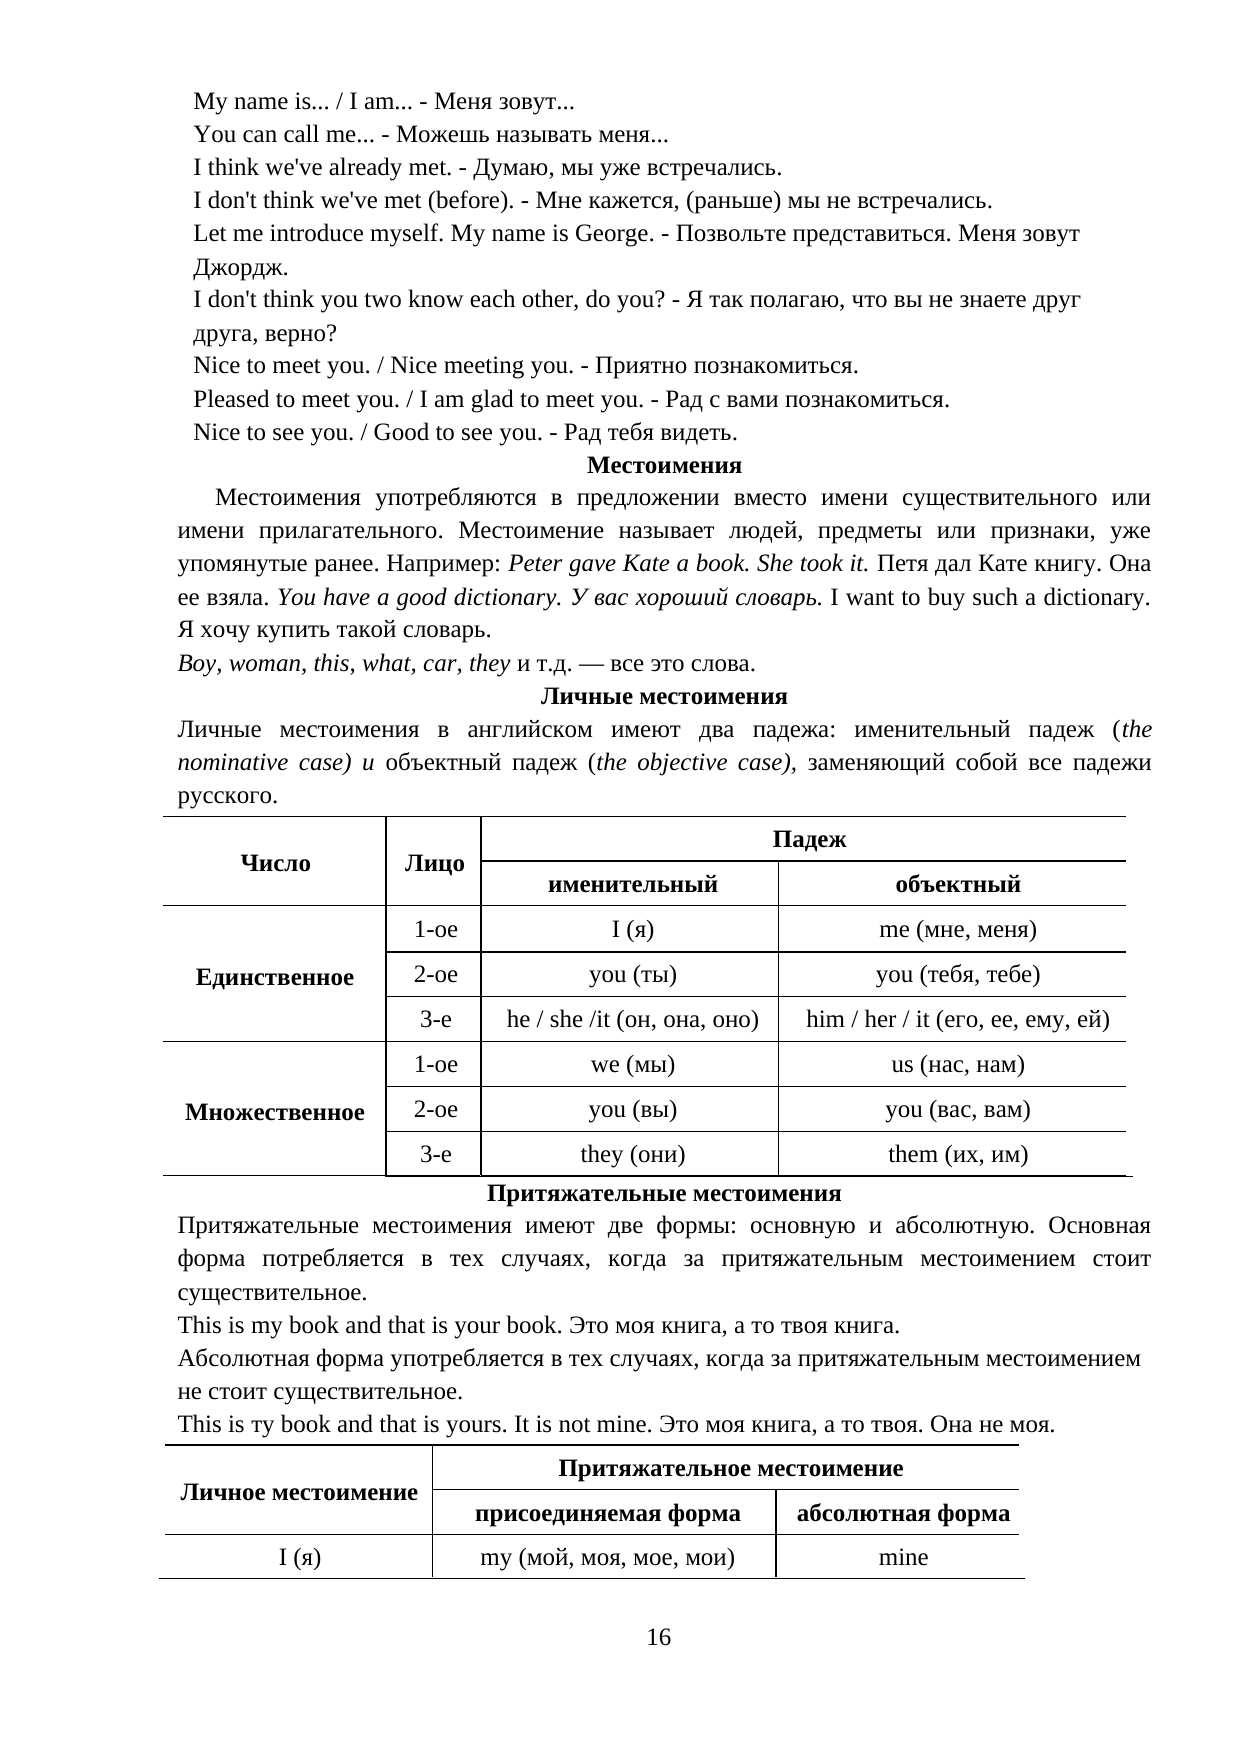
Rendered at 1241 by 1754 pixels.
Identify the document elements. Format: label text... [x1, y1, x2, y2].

text I don't think we've met (before). - Мне кажется, (раньше) мы не встречались. [193, 185, 1215, 214]
text I think we've already met. - Думаю, мы уже встречались. [193, 152, 1215, 181]
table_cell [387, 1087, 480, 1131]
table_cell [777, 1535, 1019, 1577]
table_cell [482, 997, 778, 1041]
text Nice to meet you. / Nice meeting you. - Приятно познакомиться. [193, 351, 1215, 379]
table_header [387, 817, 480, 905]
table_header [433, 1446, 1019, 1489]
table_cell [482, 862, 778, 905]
text This is my book and that is your book. Это моя книга, а то твоя книга. [177, 1310, 1215, 1338]
text This is ту book and that is yours. It is not mine. Это моя книга, а то твоя. Она не моя. [177, 1409, 1215, 1438]
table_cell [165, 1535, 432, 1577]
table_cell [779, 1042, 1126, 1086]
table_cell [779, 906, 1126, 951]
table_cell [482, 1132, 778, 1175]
text Let me introduce myself. My name is George. - Позвольте представиться. Меня зовут Джордж. [193, 218, 1082, 280]
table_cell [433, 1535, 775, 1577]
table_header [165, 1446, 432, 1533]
subtitle Личные местоимения [541, 681, 1215, 710]
subtitle Местоимения [587, 450, 1215, 479]
text Местоимения употребляются в предложении вместо имени существительного или имени прилагательного. Местоимение называет людей, предметы или признаки, уже упомянутые ранее. Например: Peter gave Kate a book. She took it. Петя дал Кате книгу. Она ее взяла. You have a good dictionary. У вас хороший словарь. I want to buy such a dictionary. Я хочу купить такой словарь. [177, 482, 1152, 643]
text My name is... / I am... - Меня зовут... [193, 86, 1215, 115]
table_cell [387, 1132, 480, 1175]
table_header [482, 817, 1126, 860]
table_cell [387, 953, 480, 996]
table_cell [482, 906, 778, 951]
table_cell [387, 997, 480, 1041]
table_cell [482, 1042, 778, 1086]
text I don't think you two know each other, do you? - Я так полагаю, что вы не знаете друг друга, верно? [193, 284, 1083, 346]
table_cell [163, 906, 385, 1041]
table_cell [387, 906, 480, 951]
text Boy, woman, this, what, car, they и т.д. — все это слова. [177, 648, 1215, 677]
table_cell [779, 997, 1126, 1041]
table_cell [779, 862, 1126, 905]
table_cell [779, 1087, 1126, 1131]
text You can call me... - Можешь называть меня... [193, 119, 1215, 148]
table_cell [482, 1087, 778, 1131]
text Абсолютная форма употребляется в тех случаях, когда за притяжательным местоимением не стоит существительное. [177, 1343, 1142, 1404]
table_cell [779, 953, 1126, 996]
text Pleased to meet you. / I am glad to meet you. - Рад с вами познакомиться. Nice to see you. / Good to see you. - Рад тебя видеть. [193, 384, 952, 445]
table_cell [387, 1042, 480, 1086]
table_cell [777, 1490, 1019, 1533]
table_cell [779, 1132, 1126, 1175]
text Притяжательные местоимения имеют две формы: основную и абсолютную. Основная форма потребляется в тех случаях, когда за притяжательным местоимением стоит существительное. [177, 1211, 1152, 1305]
subtitle Притяжательные местоимения [487, 1178, 1215, 1207]
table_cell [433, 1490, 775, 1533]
text Личные местоимения в английском имеют два падежа: именительный падеж (the nominative case) и объектный падеж (the objective case), заменяющий собой все падежи русского. [177, 714, 1152, 809]
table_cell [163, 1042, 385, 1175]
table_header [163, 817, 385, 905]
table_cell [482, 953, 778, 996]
